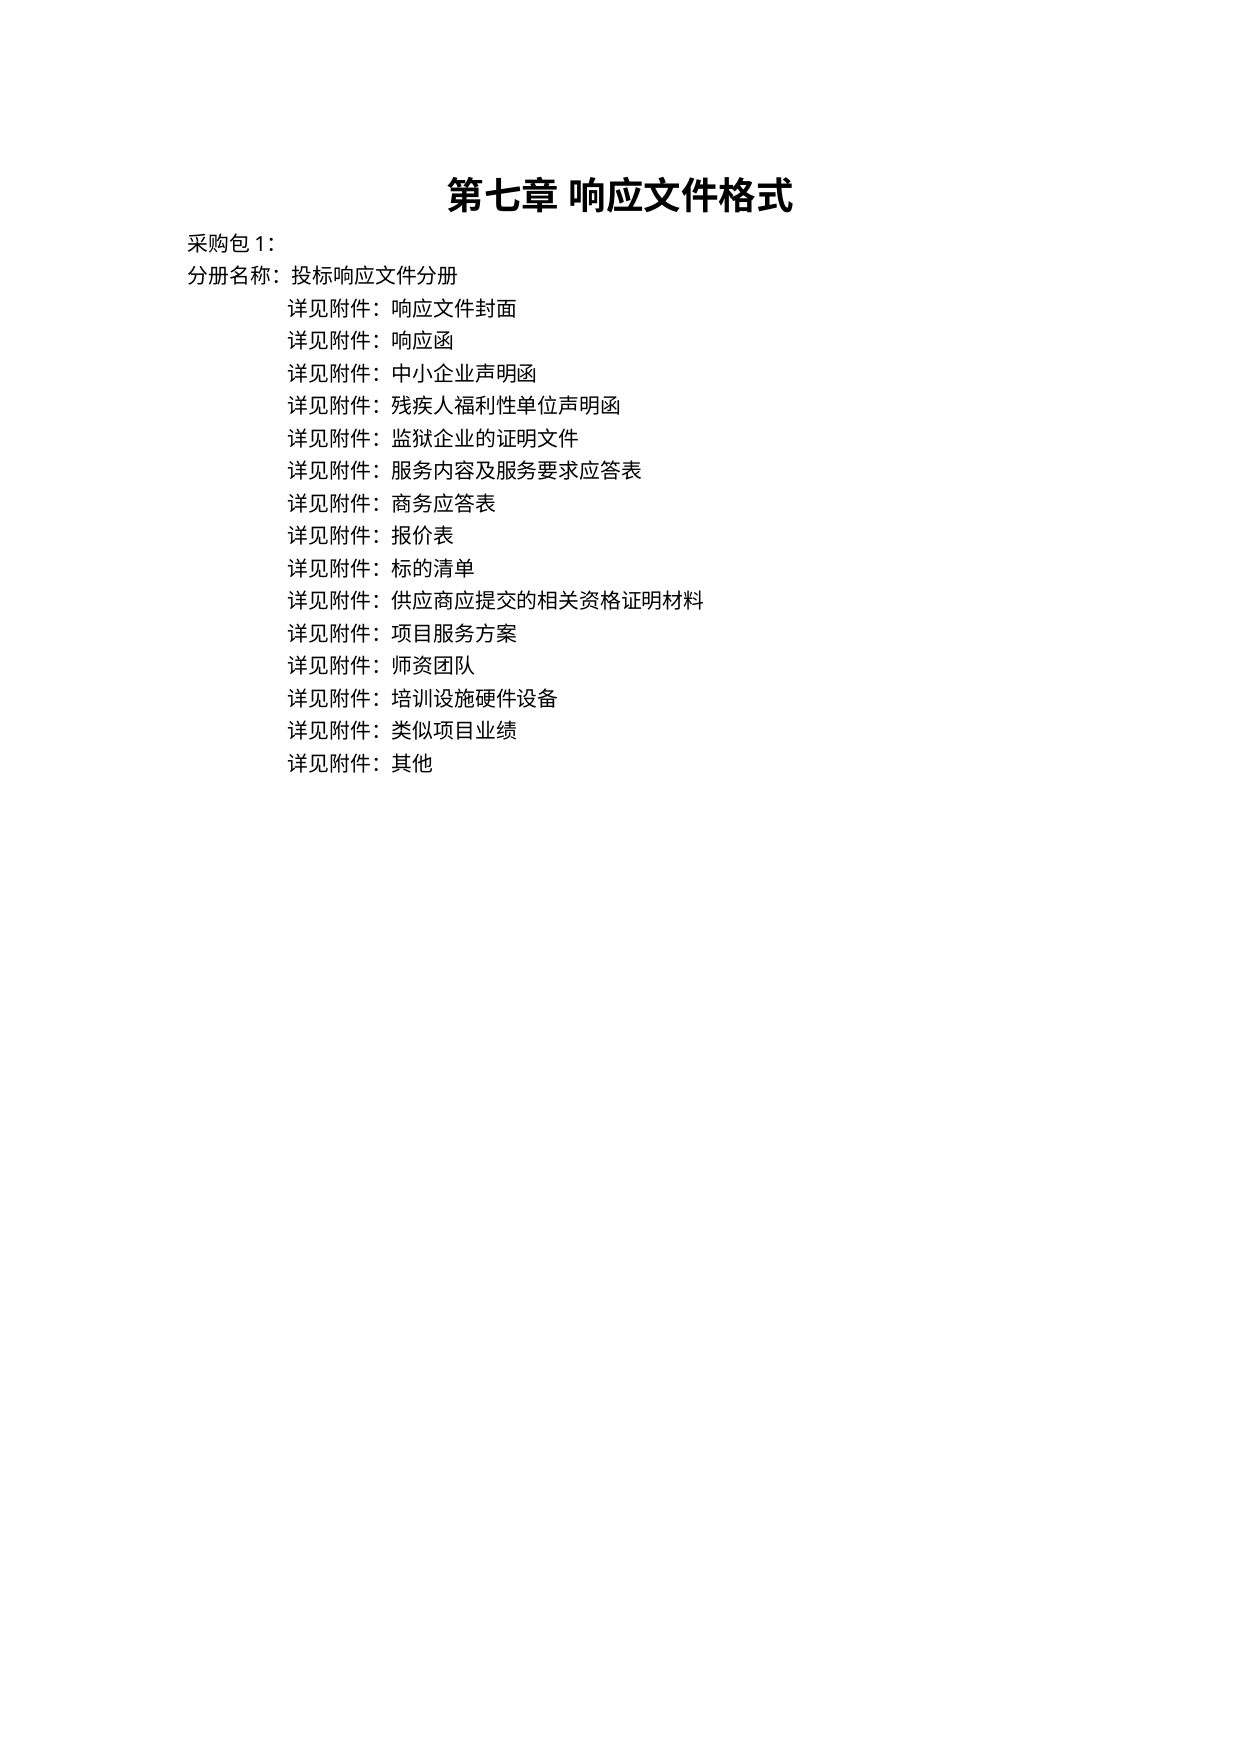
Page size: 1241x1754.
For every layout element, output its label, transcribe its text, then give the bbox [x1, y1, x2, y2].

text 详见附件：供应商应提交的相关资格证明材料 [187, 584, 1053, 617]
text 分册名称：投标响应文件分册 [187, 259, 1053, 292]
text 详见附件：类似项目业绩 [187, 714, 1053, 747]
text 采购包1： [187, 227, 1053, 259]
text 详见附件：标的清单 [187, 552, 1053, 584]
text 详见附件：项目服务方案 [187, 617, 1053, 649]
text 详见附件：培训设施硬件设备 [187, 682, 1053, 714]
text 详见附件：其他 [187, 747, 1053, 779]
text 详见附件：报价表 [187, 519, 1053, 552]
text 第七章 响应文件格式 [187, 162, 1053, 227]
text 详见附件：师资团队 [187, 649, 1053, 682]
text 详见附件：残疾人福利性单位声明函 [187, 389, 1053, 422]
text 详见附件：服务内容及服务要求应答表 [187, 454, 1053, 487]
text 详见附件：响应函 [187, 324, 1053, 357]
text 详见附件：监狱企业的证明文件 [187, 422, 1053, 454]
text 详见附件：响应文件封面 [187, 292, 1053, 324]
text 详见附件：中小企业声明函 [187, 357, 1053, 389]
text 详见附件：商务应答表 [187, 487, 1053, 519]
